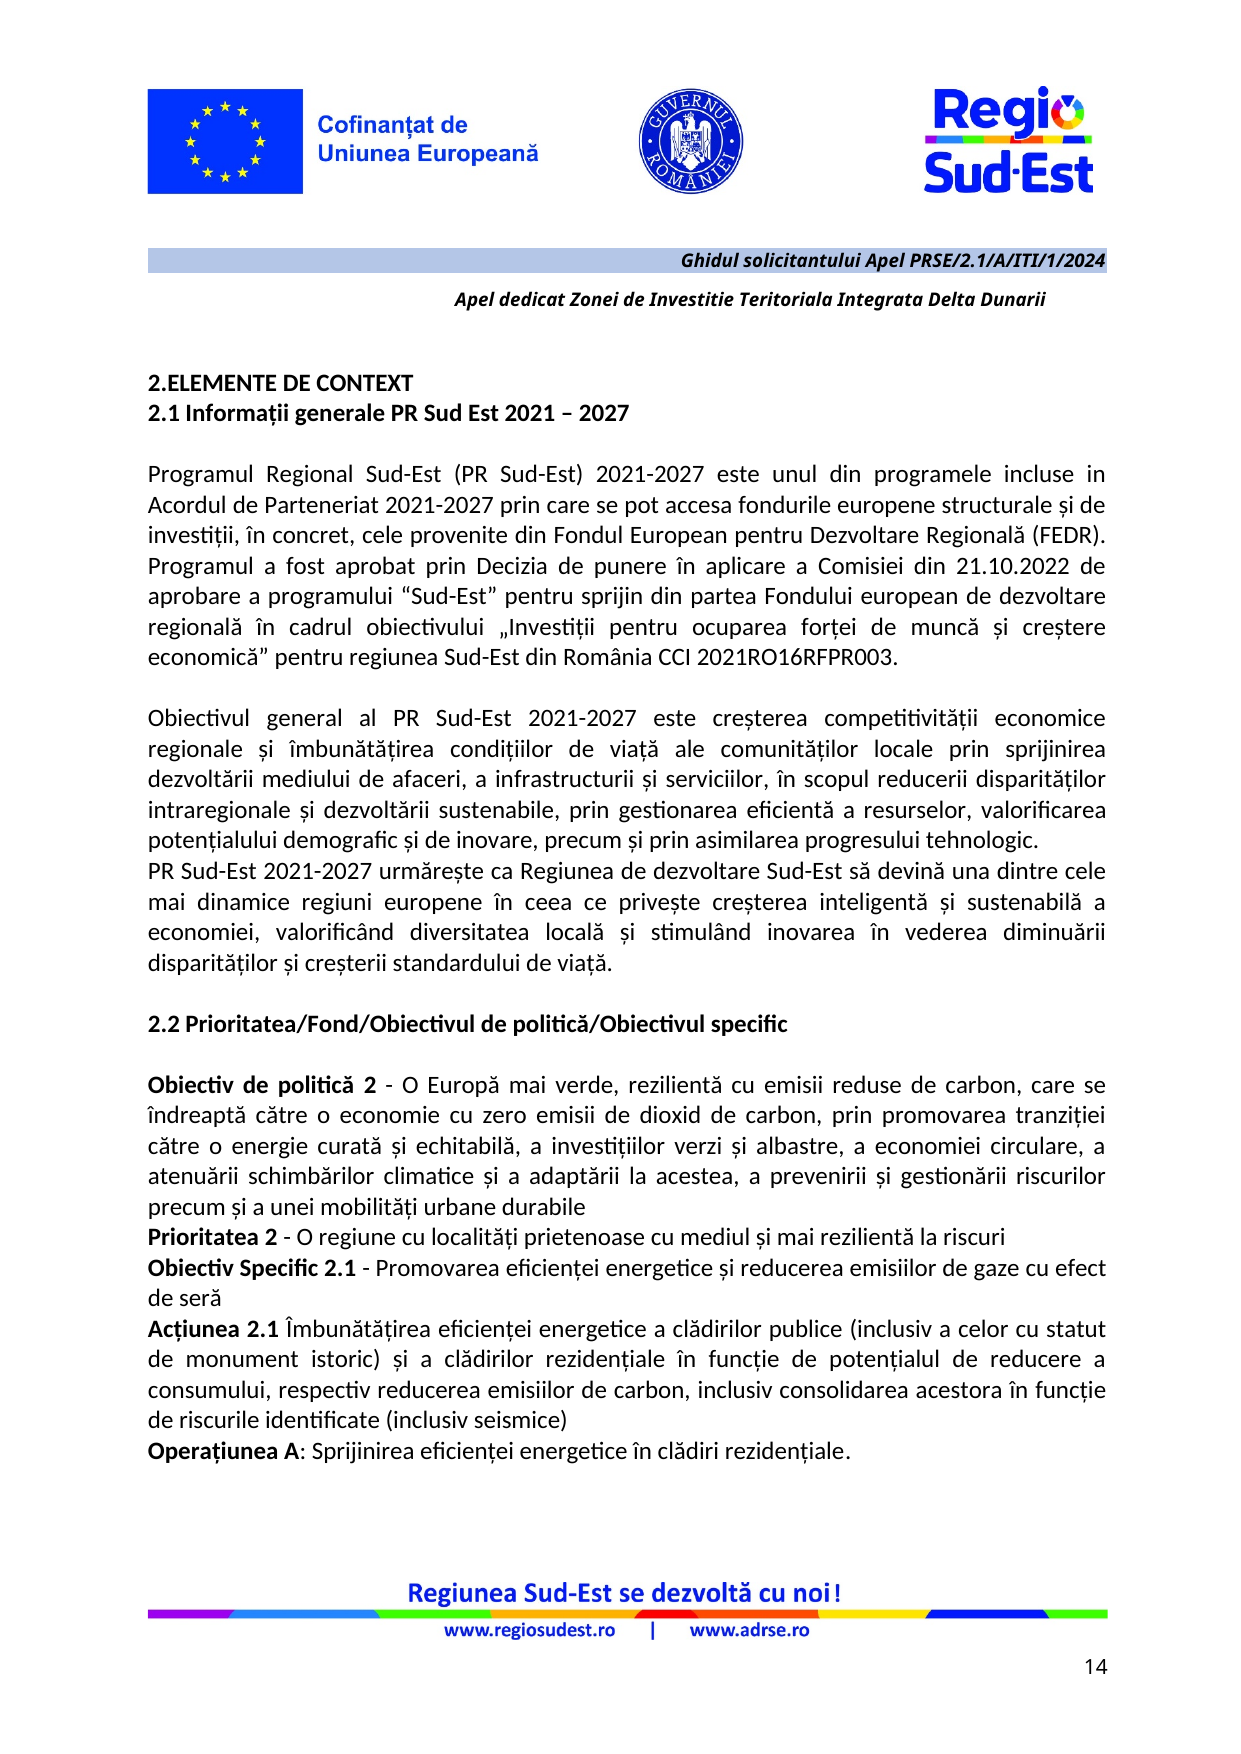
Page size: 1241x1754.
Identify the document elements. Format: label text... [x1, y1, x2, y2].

text PR Sud-Est 2021-2027 urmărește ca Regiunea de dezvoltare Sud-Est să devină una dintre cele mai dinamice regiuni europene în ceea ce privește creșterea inteligentă și sustenabilă a economiei, valorificând diversitatea locală și stimulând inovarea în vederea diminuării disparităților și creșterii standardului de viață. [148, 855, 1107, 977]
text Obiectiv Specific 2.1 - Promovarea eficienței energetice și reducerea emisiilor de gaze cu efect de seră [148, 1252, 1107, 1313]
subtitle Informații generale PR Sud Est 2021 – 2027 [148, 397, 1107, 428]
picture [147, 1582, 1108, 1640]
text Obiectiv de politică 2 - O Europă mai verde, rezilientă cu emisii reduse de carbon, care se îndreaptă către o economie cu zero emisii de dioxid de carbon, prin promovarea tranziției către o energie curată și echitabilă, a investițiilor verzi și albastre, a economiei circulare, a atenuării schimbărilor climatice și a adaptării la acestea, a prevenirii și gestionării riscurilor precum și a unei mobilități urbane durabile [148, 1069, 1107, 1221]
picture [147, 86, 1093, 195]
text Programul Regional Sud-Est (PR Sud-Est) 2021-2027 este unul din programele incluse in Acordul de Parteneriat 2021-2027 prin care se pot accesa fondurile europene structurale și de investiții, în concret, cele provenite din Fondul European pentru Dezvoltare Regională (FEDR). Programul a fost aprobat prin Decizia de punere în aplicare a Comisiei din 21.10.2022 de aprobare a programului “Sud-Est” pentru sprijin din partea Fondului european de dezvoltare regională în cadrul obiectivului „Investiții pentru ocuparea forței de muncă și creștere economică” pentru regiunea Sud-Est din România CCI 2021RO16RFPR003. [148, 458, 1107, 672]
text Operațiunea A: Sprijinirea eficienței energetice în clădiri rezidențiale. [148, 1435, 1107, 1466]
text Obiectivul general al PR Sud-Est 2021-2027 este creșterea competitivității economice regionale și îmbunătăţirea condițiilor de viață ale comunităților locale prin sprijinirea dezvoltării mediului de afaceri, a infrastructurii și serviciilor, în scopul reducerii disparităților intraregionale și dezvoltării sustenabile, prin gestionarea eficientă a resurselor, valorificarea potențialului demografic și de inovare, precum și prin asimilarea progresului tehnologic. [148, 703, 1107, 855]
text Prioritatea 2 - O regiune cu localități prietenoase cu mediul și mai rezilientă la riscuri [148, 1221, 1107, 1252]
subtitle Prioritatea/Fond/Obiectivul de politică/Obiectivul specific [148, 1008, 1107, 1038]
text Acțiunea 2.1 Îmbunătățirea eficienței energetice a clădirilor publice (inclusiv a celor cu statut de monument istoric) și a clădirilor rezidențiale în funcție de potențialul de reducere a consumului, respectiv reducerea emisiilor de carbon, inclusiv consolidarea acestora în funcție de riscurile identificate (inclusiv seismice) [148, 1313, 1107, 1435]
subtitle 2.ELEMENTE DE CONTEXT [148, 367, 1107, 397]
